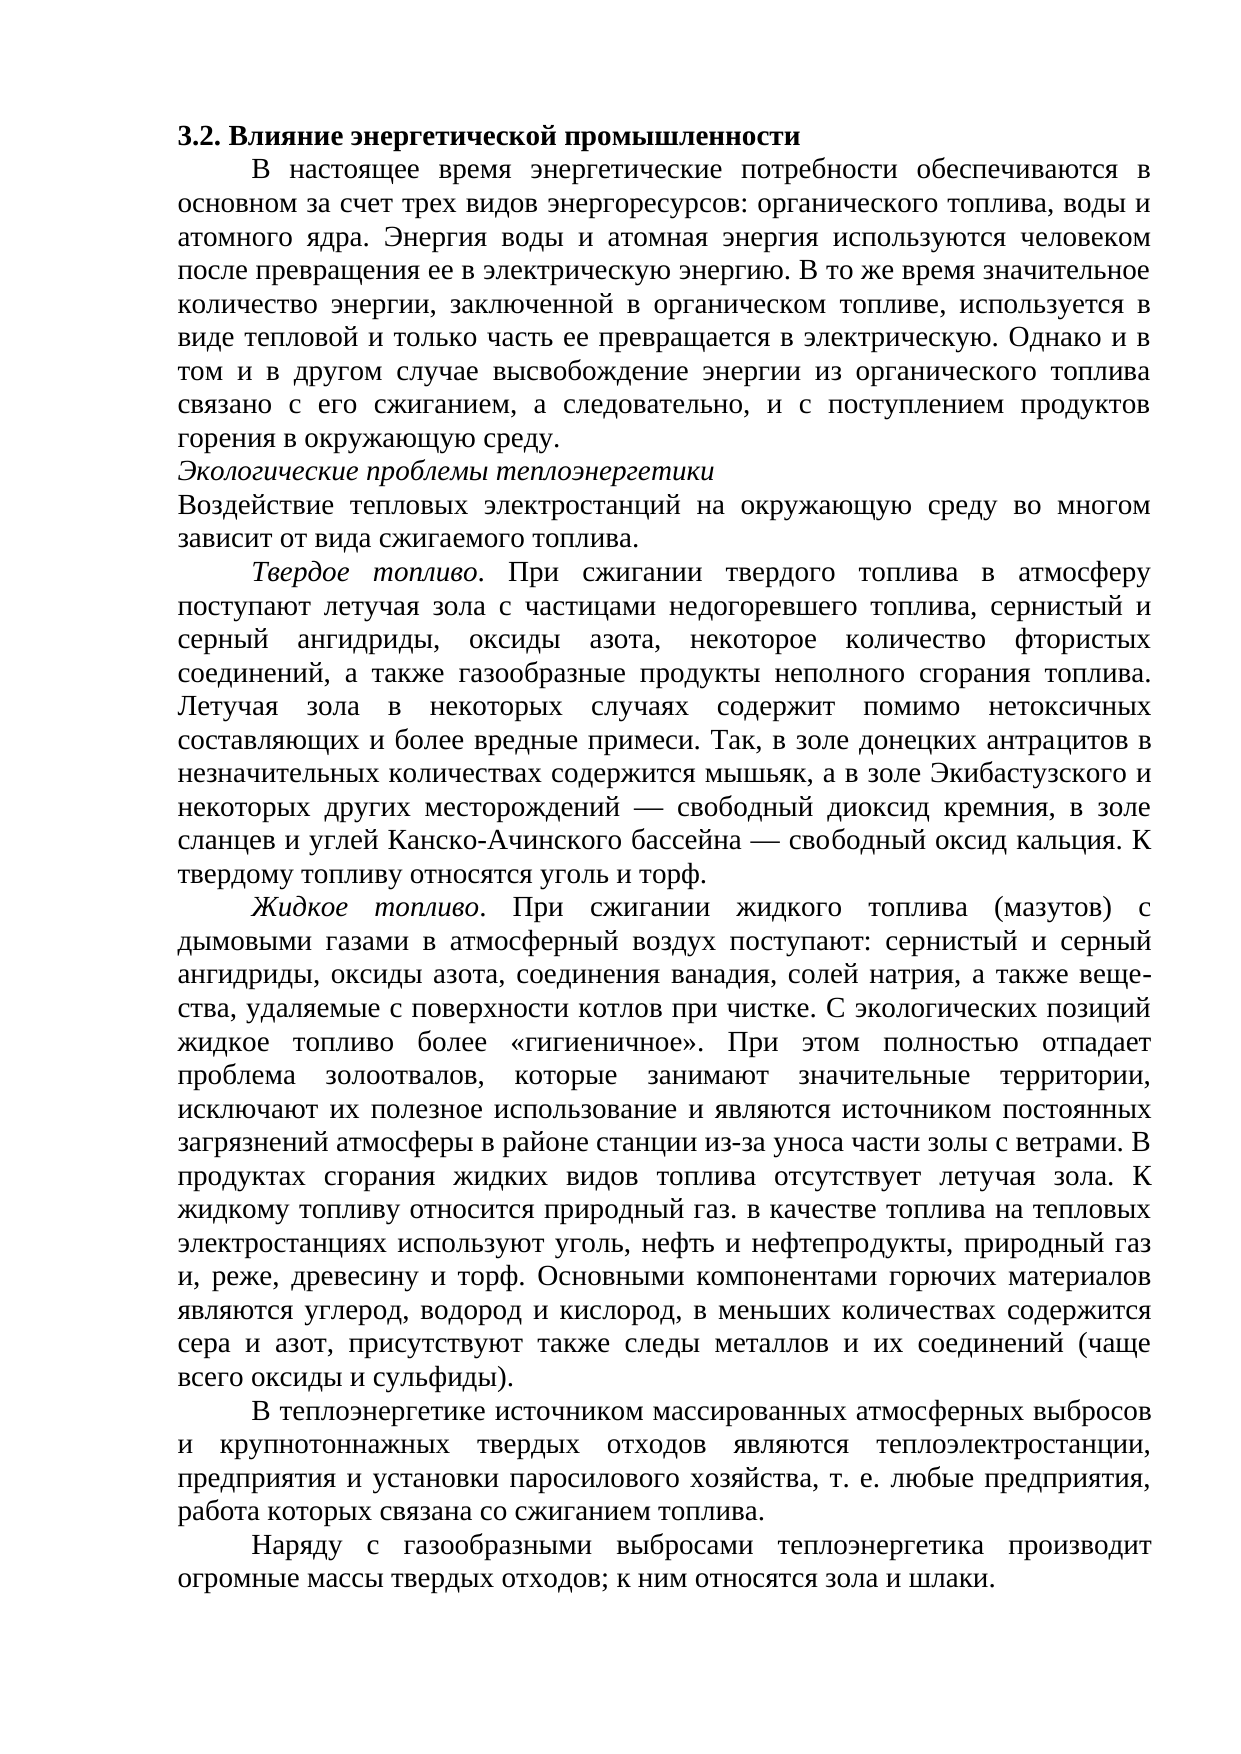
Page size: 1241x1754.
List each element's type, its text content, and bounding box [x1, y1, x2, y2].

text Экологические проблемы теплоэнергетики [177, 453, 1152, 487]
text Наряду с газообразными выбросами теплоэнергетика производит огромные массы твердых отходов; к ним относятся зола и шлаки. [177, 1527, 1152, 1594]
text Жидкое топливо. При сжигании жидкого топлива (мазутов) с дымовыми газами в атмосферный воздух поступают: сернистый и серный ангидриды, оксиды азота, соединения ванадия, солей натрия, а также вещества, удаляемые с поверхности котлов при чистке. С экологических позиций жидкое топливо более «гигиеничное». При этом полностью отпадает проблема золоотвалов, которые занимают значительные территории, исключают их полезное использование и являются источником постоянных загрязнений атмосферы в районе станции из-за уноса части золы с ветрами. В продуктах сгорания жидких видов топлива отсутствует летучая зола. К жидкому топливу относится природный газ. в качестве топлива на тепловых электростанциях используют уголь, нефть и нефтепродукты, природный газ и, реже, древесину и торф. Основными компонентами горючих материалов являются углерод, водород и кислород, в меньших количествах содержится сера и азот, присутствуют также следы металлов и их соединений (чаще всего оксиды и сульфиды). [177, 889, 1152, 1393]
text 3.2. Влияние энергетической промышленности [177, 118, 1152, 152]
text Воздействие тепловых электростанций на окружающую среду во многом зависит от вида сжигаемого топлива. [177, 487, 1152, 554]
text В теплоэнергетике источником массированных атмосферных выбросов и крупнотоннажных твердых отходов являются теплоэлектростанции, предприятия и установки паросилового хозяйства, т. е. любые предприятия, работа которых связана со сжиганием топлива. [177, 1393, 1152, 1527]
text Твердое топливо. При сжигании твердого топлива в атмосферу поступают летучая зола с частицами недогоревшего топлива, сернистый и серный ангидриды, оксиды азота, некоторое количество фтористых соединений, а также газообразные продукты неполного сгорания топлива. Летучая зола в некоторых случаях содержит помимо нетоксичных составляющих и более вредные примеси. Так, в золе донецких антрацитов в незначительных количествах содержится мышьяк, а в золе Экибастузского и некоторых других месторождений — свободный диоксид кремния, в золе сланцев и углей Канско-Ачинского бассейна — свободный оксид кальция. К твердому топливу относятся уголь и торф. [177, 554, 1152, 889]
text В настоящее время энергетические потребности обеспечиваются в основном за счет трех видов энергоресурсов: органического топлива, воды и атомного ядра. Энергия воды и атомная энергия используются человеком после превращения ее в электрическую энергию. В то же время значительное количество энергии, заключенной в органическом топливе, используется в виде тепловой и только часть ее превращается в электрическую. Однако и в том и в другом случае высвобождение энергии из органического топлива связано с его сжиганием, а следовательно, и с поступлением продуктов горения в окружающую среду. [177, 152, 1152, 453]
